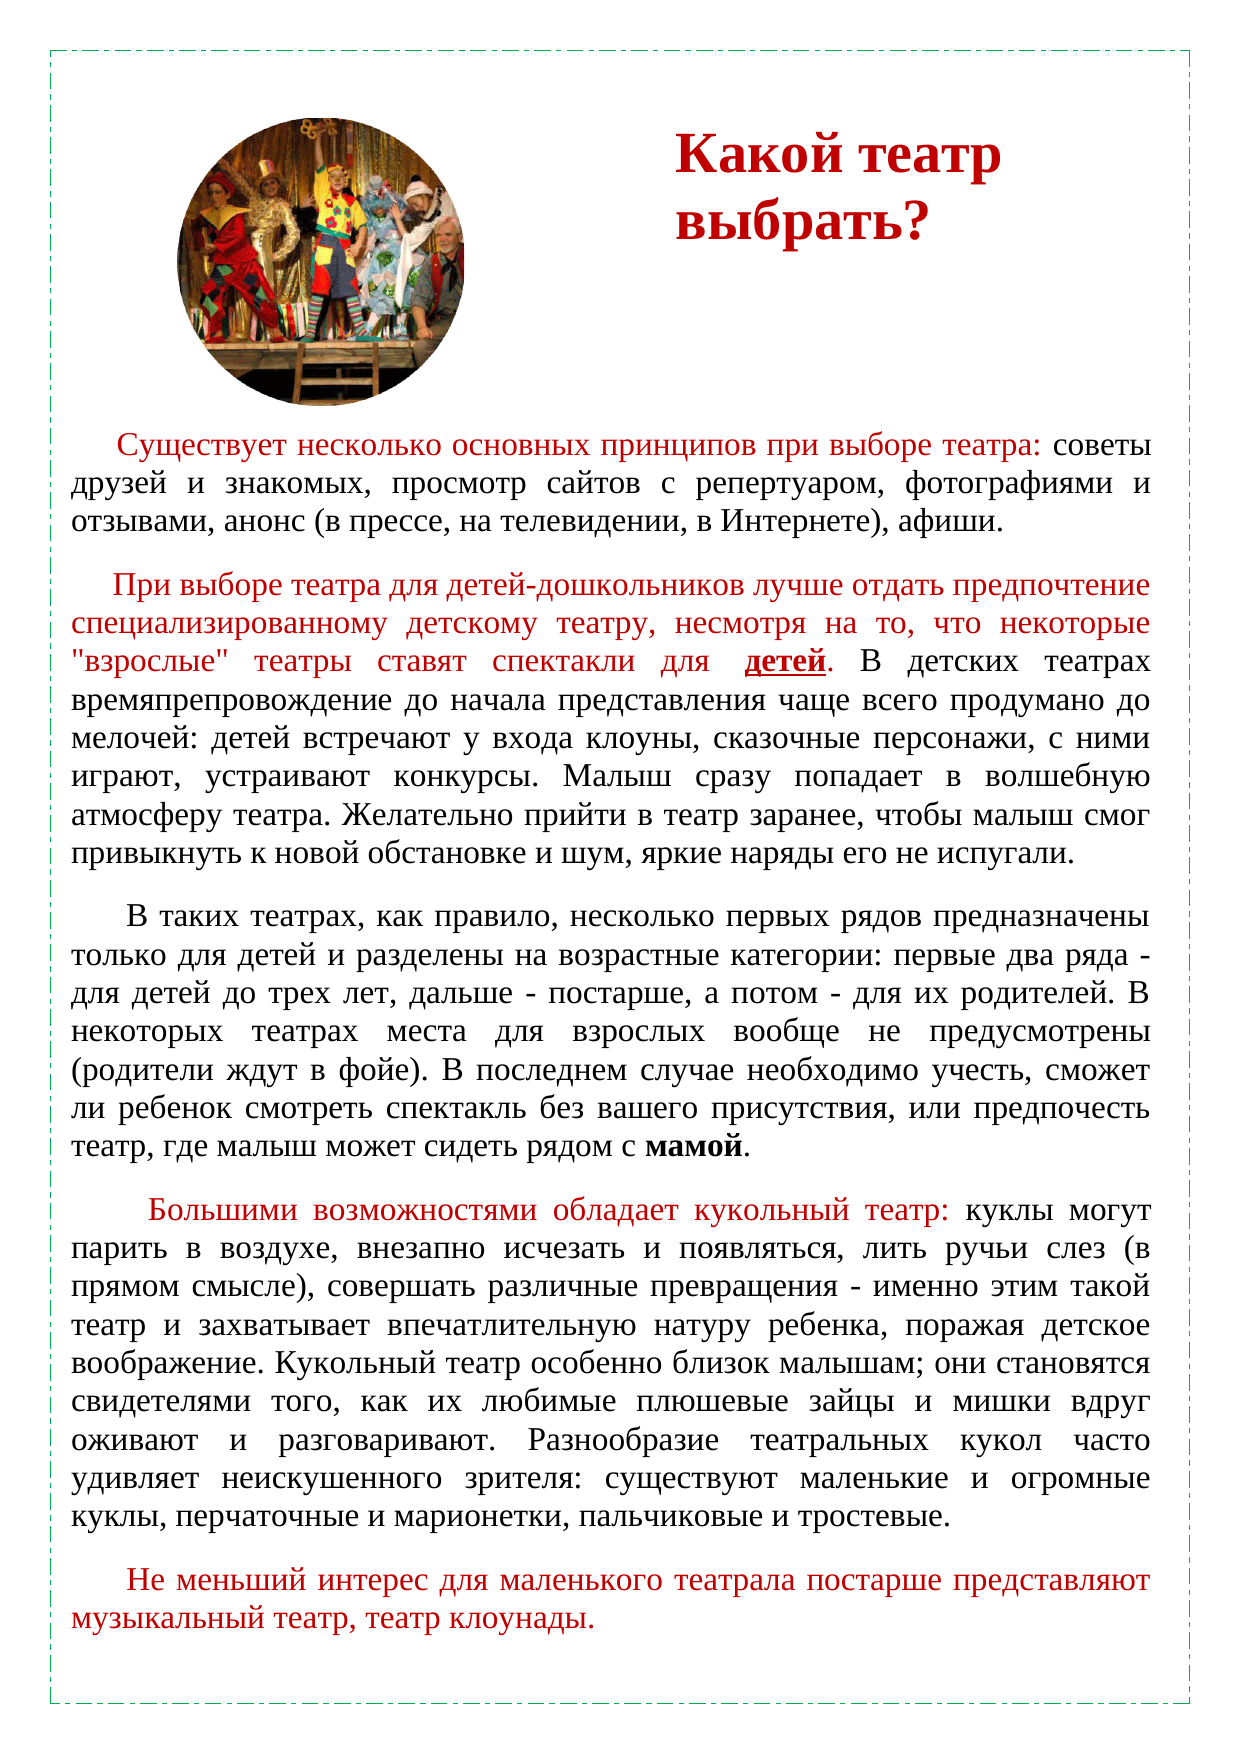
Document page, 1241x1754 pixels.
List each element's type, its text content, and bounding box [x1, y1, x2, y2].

text При выборе театра для детей-дошкольников лучше отдать предпочтение специализированному детскому театру, несмотря на то, что некоторые "взрослые" театры ставят спектакли для детей. В детских театрах времяпрепровождение до начала представления чаще всего продумано до мелочей: детей встречают у входа клоуны, сказочные персонажи, с ними играют, устраивают конкурсы. Малыш сразу попадает в волшебную атмосферу театра. Желательно прийти в театр заранее, чтобы малыш смог привыкнуть к новой обстановке и шум, яркие наряды его не испугали. [71, 564, 1152, 871]
table_header Какой театр выбрать? [664, 118, 1163, 418]
text Существует несколько основных принципов при выборе театра: советы друзей и знакомых, просмотр сайтов с репертуаром, фотографиями и отзывами, анонс (в прессе, на телевидении, в Интернете), афиши. [71, 424, 1152, 539]
text Большими возможностями обладает кукольный театр: куклы могут парить в воздухе, внезапно исчезать и появляться, лить ручьи слез (в прямом смысле), совершать различные превращения - именно этим такой театр и захватывает впечатлительную натуру ребенка, поражая детское воображение. Кукольный театр особенно близок малышам; они становятся свидетелями того, как их любимые плюшевые зайцы и мишки вдруг оживают и разговаривают. Разнообразие театральных кукол часто удивляет неискушенного зрителя: существуют маленькие и огромные куклы, перчаточные и марионетки, пальчиковые и тростевые. [71, 1189, 1152, 1534]
picture [177, 118, 465, 406]
table_header [166, 118, 664, 418]
text Не меньший интерес для маленького театрала постарше представляют музыкальный театр, театр клоунады. [71, 1559, 1152, 1636]
text В таких театрах, как правило, несколько первых рядов предназначены только для детей и разделены на возрастные категории: первые два ряда - для детей до трех лет, дальше - постарше, а потом - для их родителей. В некоторых театрах места для взрослых вообще не предусмотрены (родители ждут в фойе). В последнем случае необходимо учесть, сможет ли ребенок смотреть спектакль без вашего присутствия, или предпочесть театр, где малыш может сидеть рядом с мамой. [71, 896, 1152, 1164]
